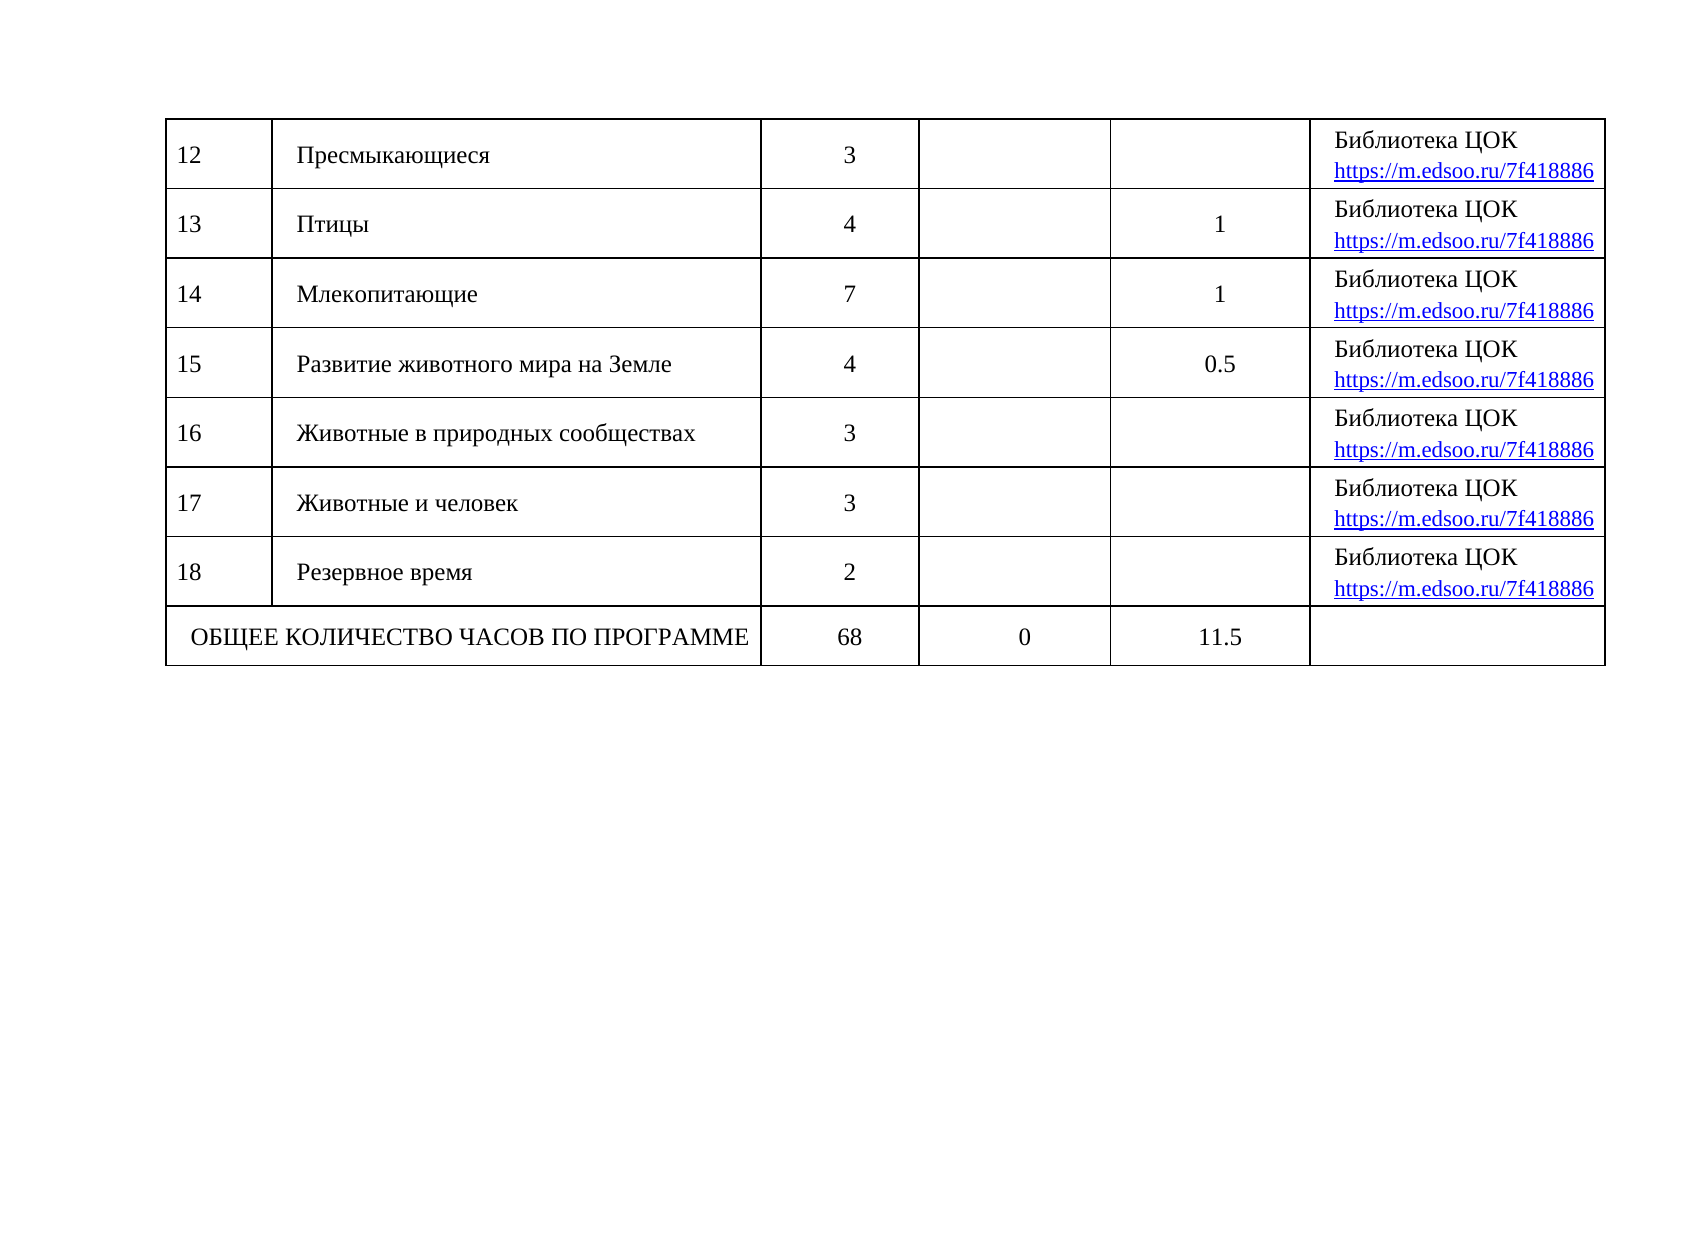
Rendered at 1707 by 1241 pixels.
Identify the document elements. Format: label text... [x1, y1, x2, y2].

table_cell Пресмыкающиеся [273, 120, 760, 188]
table_cell 4 [762, 328, 918, 396]
table_cell 4 [762, 189, 918, 257]
table_cell [920, 259, 1110, 327]
table_cell 15 [167, 328, 271, 396]
table_cell Развитие животного мира на Земле [273, 328, 760, 396]
table_cell Библиотека ЦОК https://m.edsoo.ru/7f418886 [1311, 537, 1604, 605]
table_cell 68 [762, 607, 918, 665]
table_cell [1111, 537, 1309, 605]
table_cell 13 [167, 189, 271, 257]
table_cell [1311, 259, 1604, 327]
table_cell 7 [762, 259, 918, 327]
table_cell [1311, 607, 1604, 665]
table_cell 11.5 [1111, 607, 1309, 665]
table_cell Птицы [273, 189, 760, 257]
table_cell [920, 537, 1110, 605]
table_cell 14 [167, 259, 271, 327]
table_cell 18 [167, 537, 271, 605]
table_cell 1 [1111, 189, 1309, 257]
table_cell 3 [762, 468, 918, 536]
table_cell 1 [1111, 259, 1309, 327]
table_cell Библиотека ЦОК https://m.edsoo.ru/7f418886 [1311, 468, 1604, 536]
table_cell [1311, 120, 1604, 188]
table_cell [920, 120, 1110, 188]
table_cell Библиотека ЦОК https://m.edsoo.ru/7f418886 [1311, 398, 1604, 466]
table_cell [1111, 120, 1309, 188]
table_cell Резервное время [273, 537, 760, 605]
table_cell 17 [167, 468, 271, 536]
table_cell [1311, 189, 1604, 257]
table_cell 0 [920, 607, 1110, 665]
table_cell Библиотека ЦОК https://m.edsoo.ru/7f418886 [1311, 328, 1604, 396]
table_cell 2 [762, 537, 918, 605]
table_cell ОБЩЕЕ КОЛИЧЕСТВО ЧАСОВ ПО ПРОГРАММЕ [167, 607, 760, 665]
table_cell [920, 189, 1110, 257]
table_cell 12 [167, 120, 271, 188]
table_cell [920, 468, 1110, 536]
table_cell [1111, 468, 1309, 536]
table_cell 16 [167, 398, 271, 466]
table_cell [920, 328, 1110, 396]
table_cell 3 [762, 398, 918, 466]
table_cell [1111, 398, 1309, 466]
table_cell 3 [762, 120, 918, 188]
table_cell [920, 398, 1110, 466]
table_cell Животные и человек [273, 468, 760, 536]
table_cell 0.5 [1111, 328, 1309, 396]
table_cell Млекопитающие [273, 259, 760, 327]
table_cell Животные в природных сообществах [273, 398, 760, 466]
